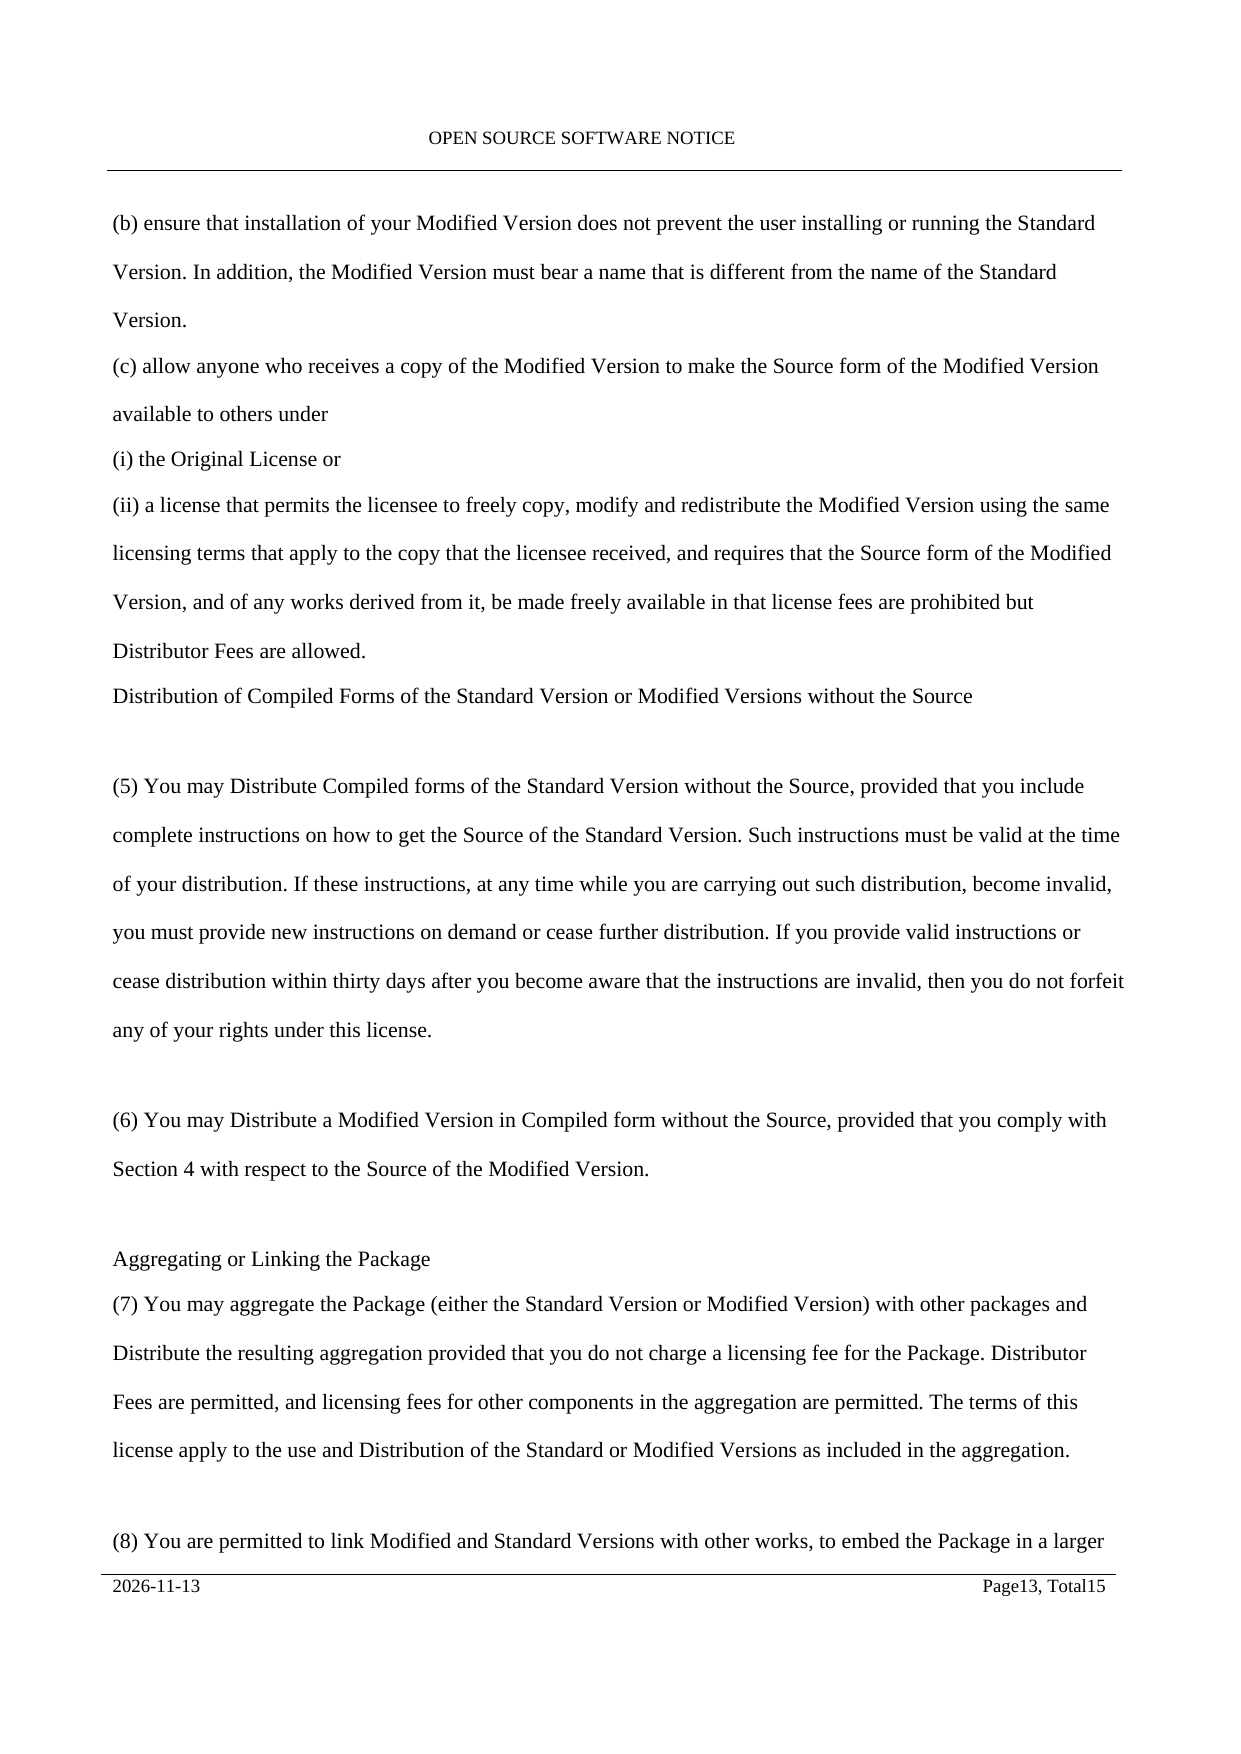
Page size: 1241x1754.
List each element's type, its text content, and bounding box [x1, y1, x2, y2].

text (6) You may Distribute a Modified Version in Compiled form without the Source, provided that you comply with Section 4 with respect to the Source of the Modified Version. [112, 1103, 1128, 1185]
text (c) allow anyone who receives a copy of the Modified Version to make the Source form of the Modified Version available to others under [112, 349, 1128, 430]
text Aggregating or Linking the Package [112, 1242, 1128, 1275]
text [112, 1524, 1128, 1556]
text (i) the Original License or [112, 443, 1128, 475]
text (7) You may aggregate the Package (either the Standard Version or Modified Version) with other packages and Distribute the resulting aggregation provided that you do not charge a licensing fee for the Package. Distributor Fees are permitted, and licensing fees for other components in the aggregation are permitted. The terms of this license apply to the use and Distribution of the Standard or Modified Versions as included in the aggregation. [112, 1287, 1128, 1466]
text (b) ensure that installation of your Modified Version does not prevent the user installing or running the Standard Version. In addition, the Modified Version must bear a name that is different from the name of the Standard Version. [112, 206, 1128, 336]
text Distribution of Compiled Forms of the Standard Version or Modified Versions without the Source [112, 679, 1128, 712]
text (ii) a license that permits the licensee to freely copy, modify and redistribute the Modified Version using the same licensing terms that apply to the copy that the licensee received, and requires that the Source form of the Modified Version, and of any works derived from it, be made freely available in that license fees are prohibited but Distributor Fees are allowed. [112, 488, 1128, 667]
text (5) You may Distribute Compiled forms of the Standard Version without the Source, provided that you include complete instructions on how to get the Source of the Standard Version. Such instructions must be valid at the time of your distribution. If these instructions, at any time while you are carrying out such distribution, become invalid, you must provide new instructions on demand or cease further distribution. If you provide valid instructions or cease distribution within thirty days after you become aware that the instructions are invalid, then you do not forfeit any of your rights under this license. [112, 769, 1128, 1046]
